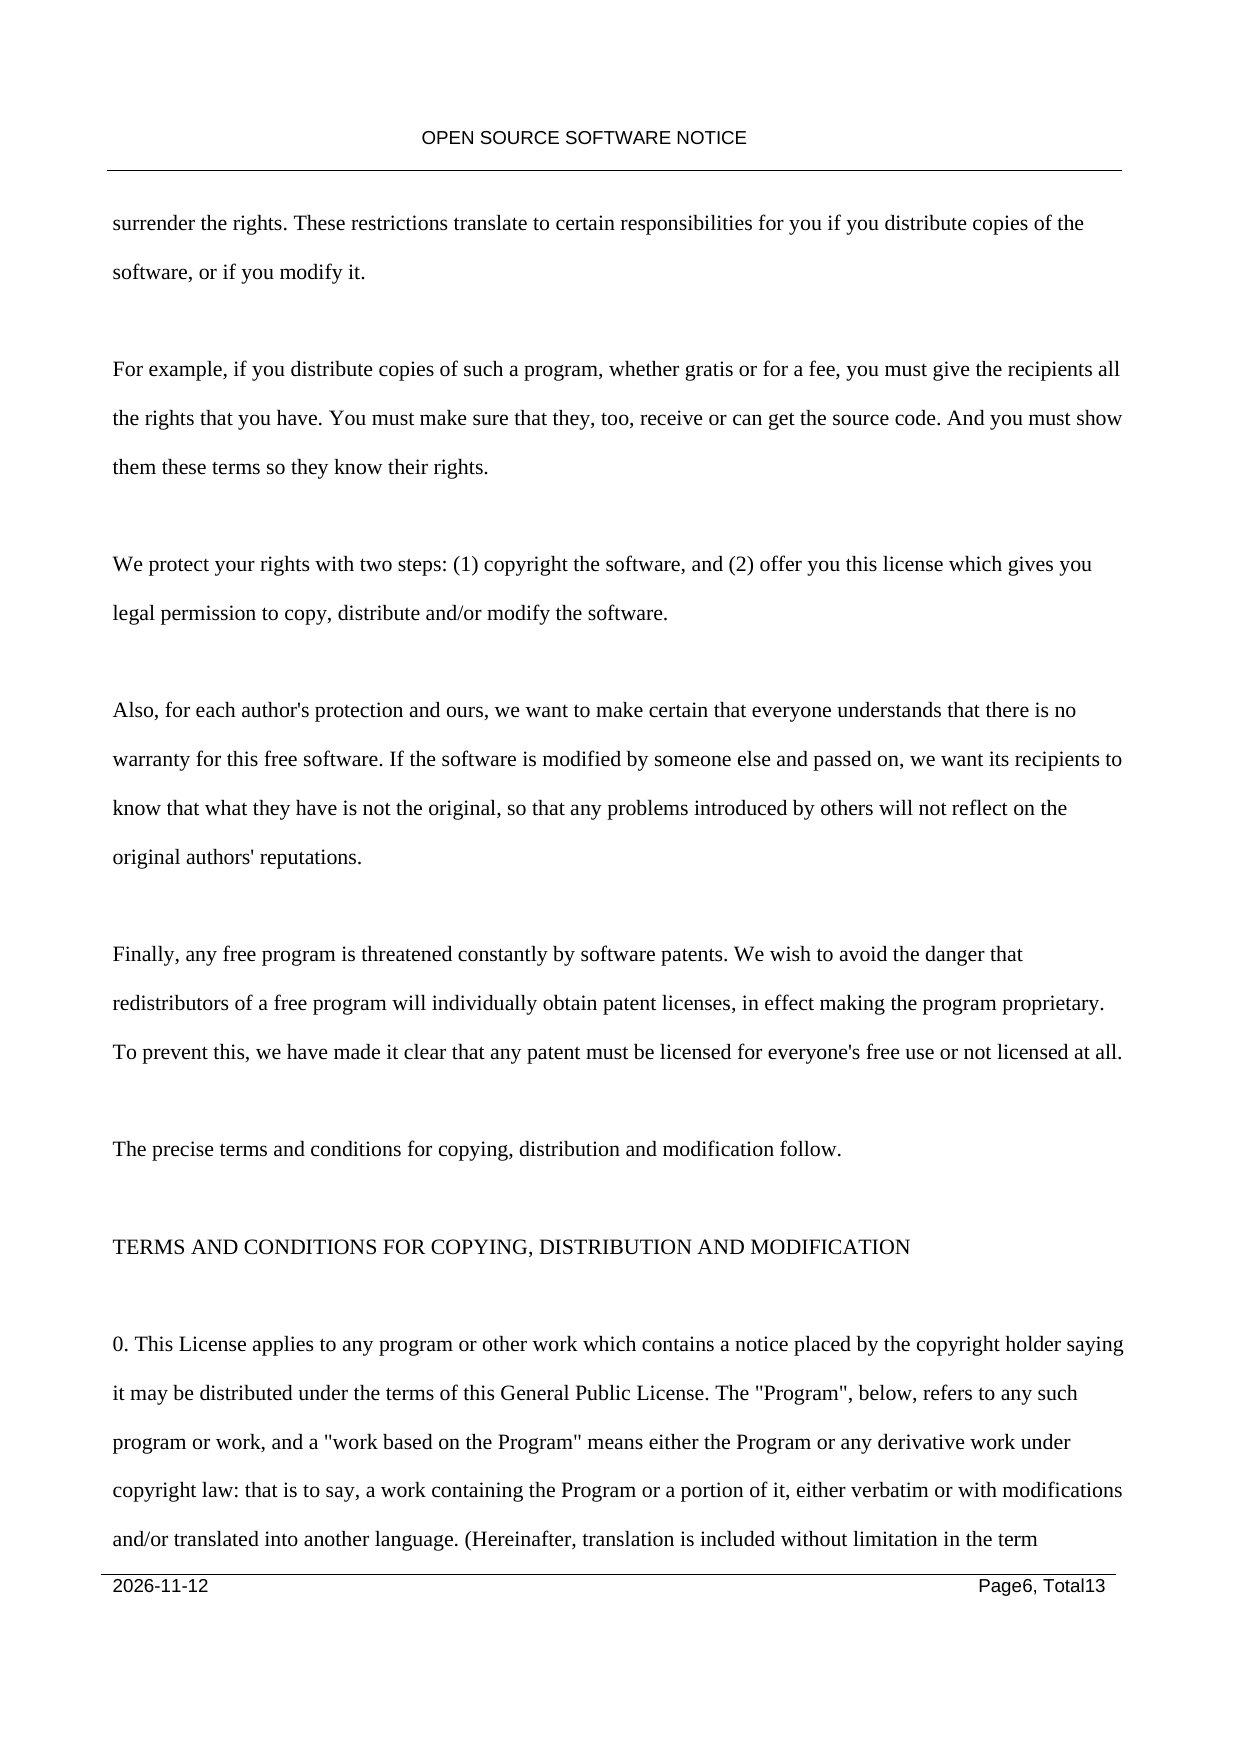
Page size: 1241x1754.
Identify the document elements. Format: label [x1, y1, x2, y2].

text [112, 206, 1128, 1555]
